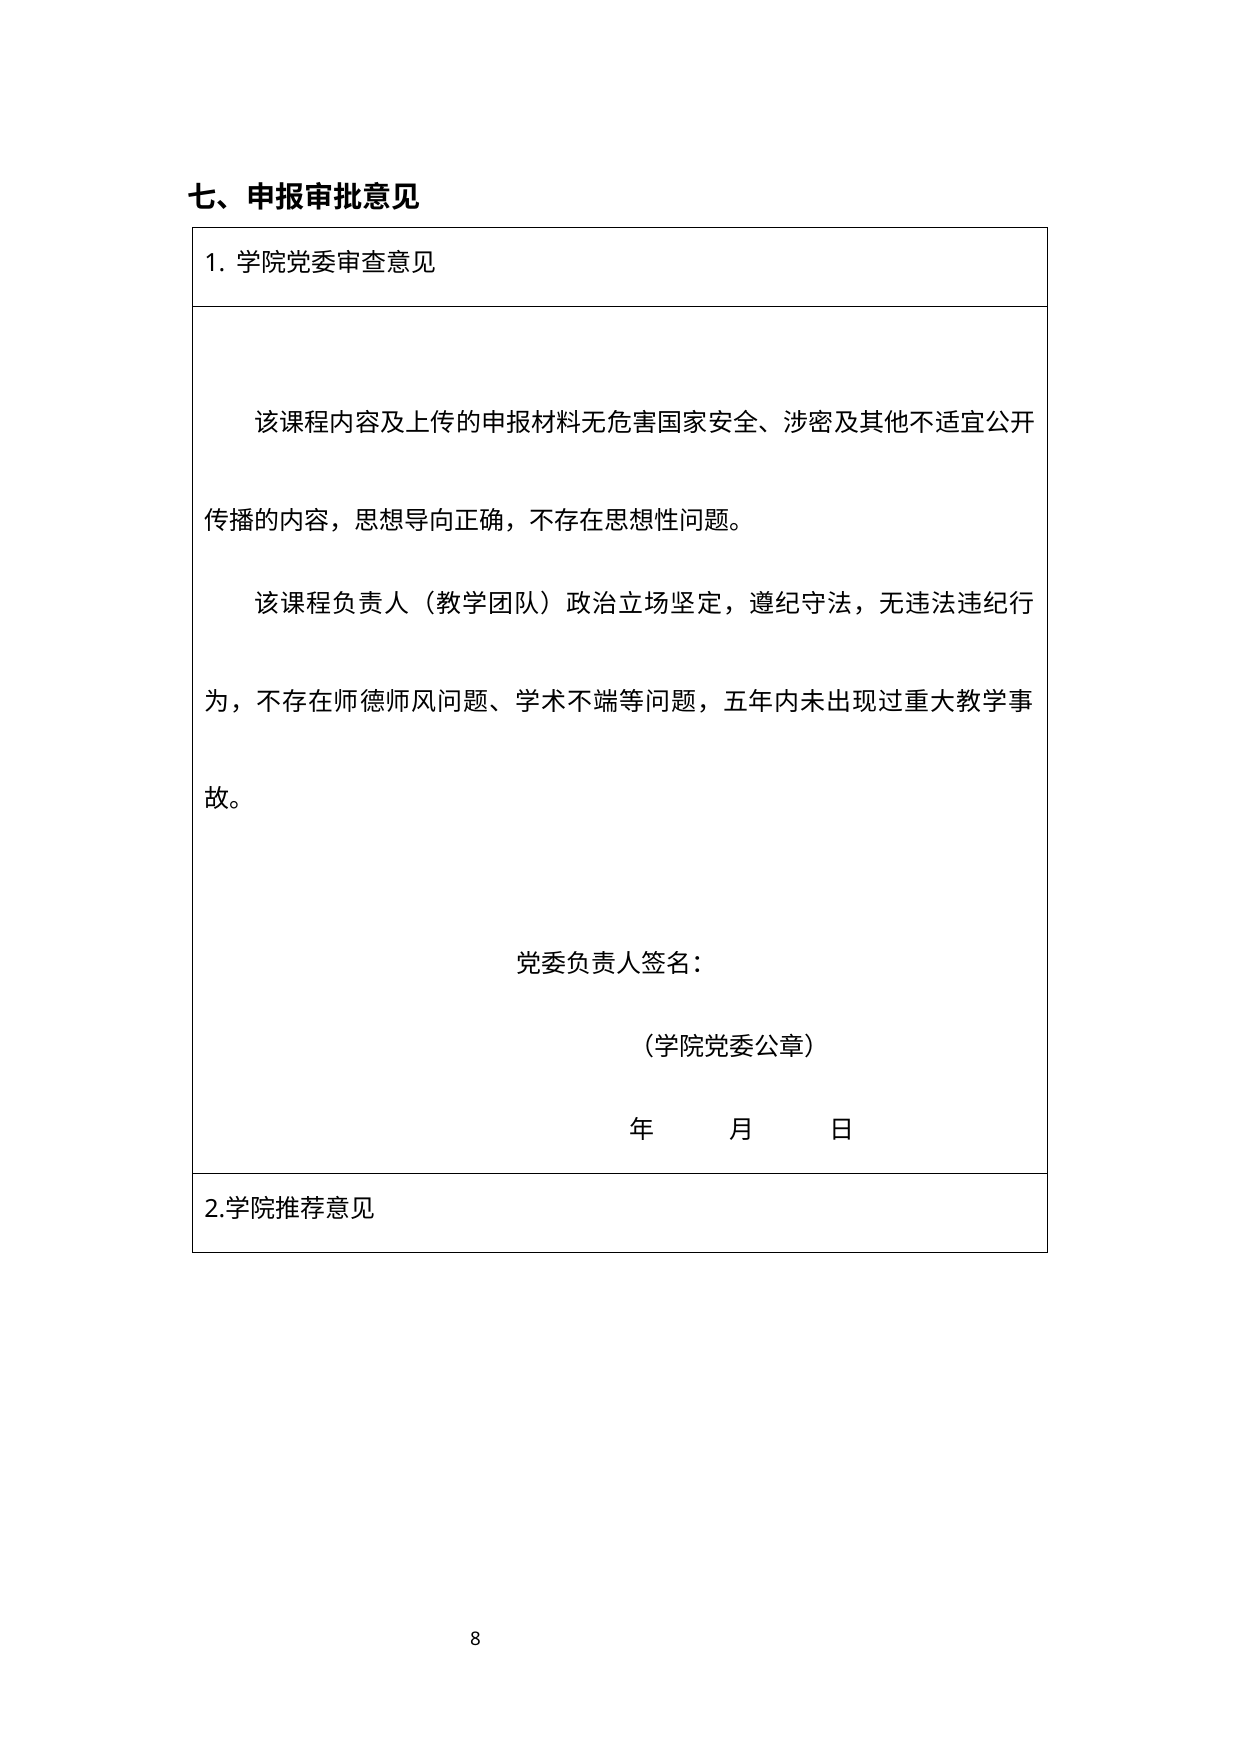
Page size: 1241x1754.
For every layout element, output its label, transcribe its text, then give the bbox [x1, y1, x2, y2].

table_cell 2.学院推荐意见 [193, 1174, 1047, 1252]
table_header 学院党委审查意见 [193, 228, 1047, 306]
table_cell 该课程内容及上传的申报材料无危害国家安全、涉密及其他不适宜公开传播的内容，思想导向正确，不存在思想性问题。 该课程负责人（教学团队）政治立场坚定，遵纪守法，无违法违纪行为，不存在师德师风问题、学术不端等问题，五年内未出现过重大教学事故。 党委负责人签名： （学院党委公章） 年 月 日 [193, 307, 1047, 1173]
list 申报审批意见 [187, 162, 1053, 227]
